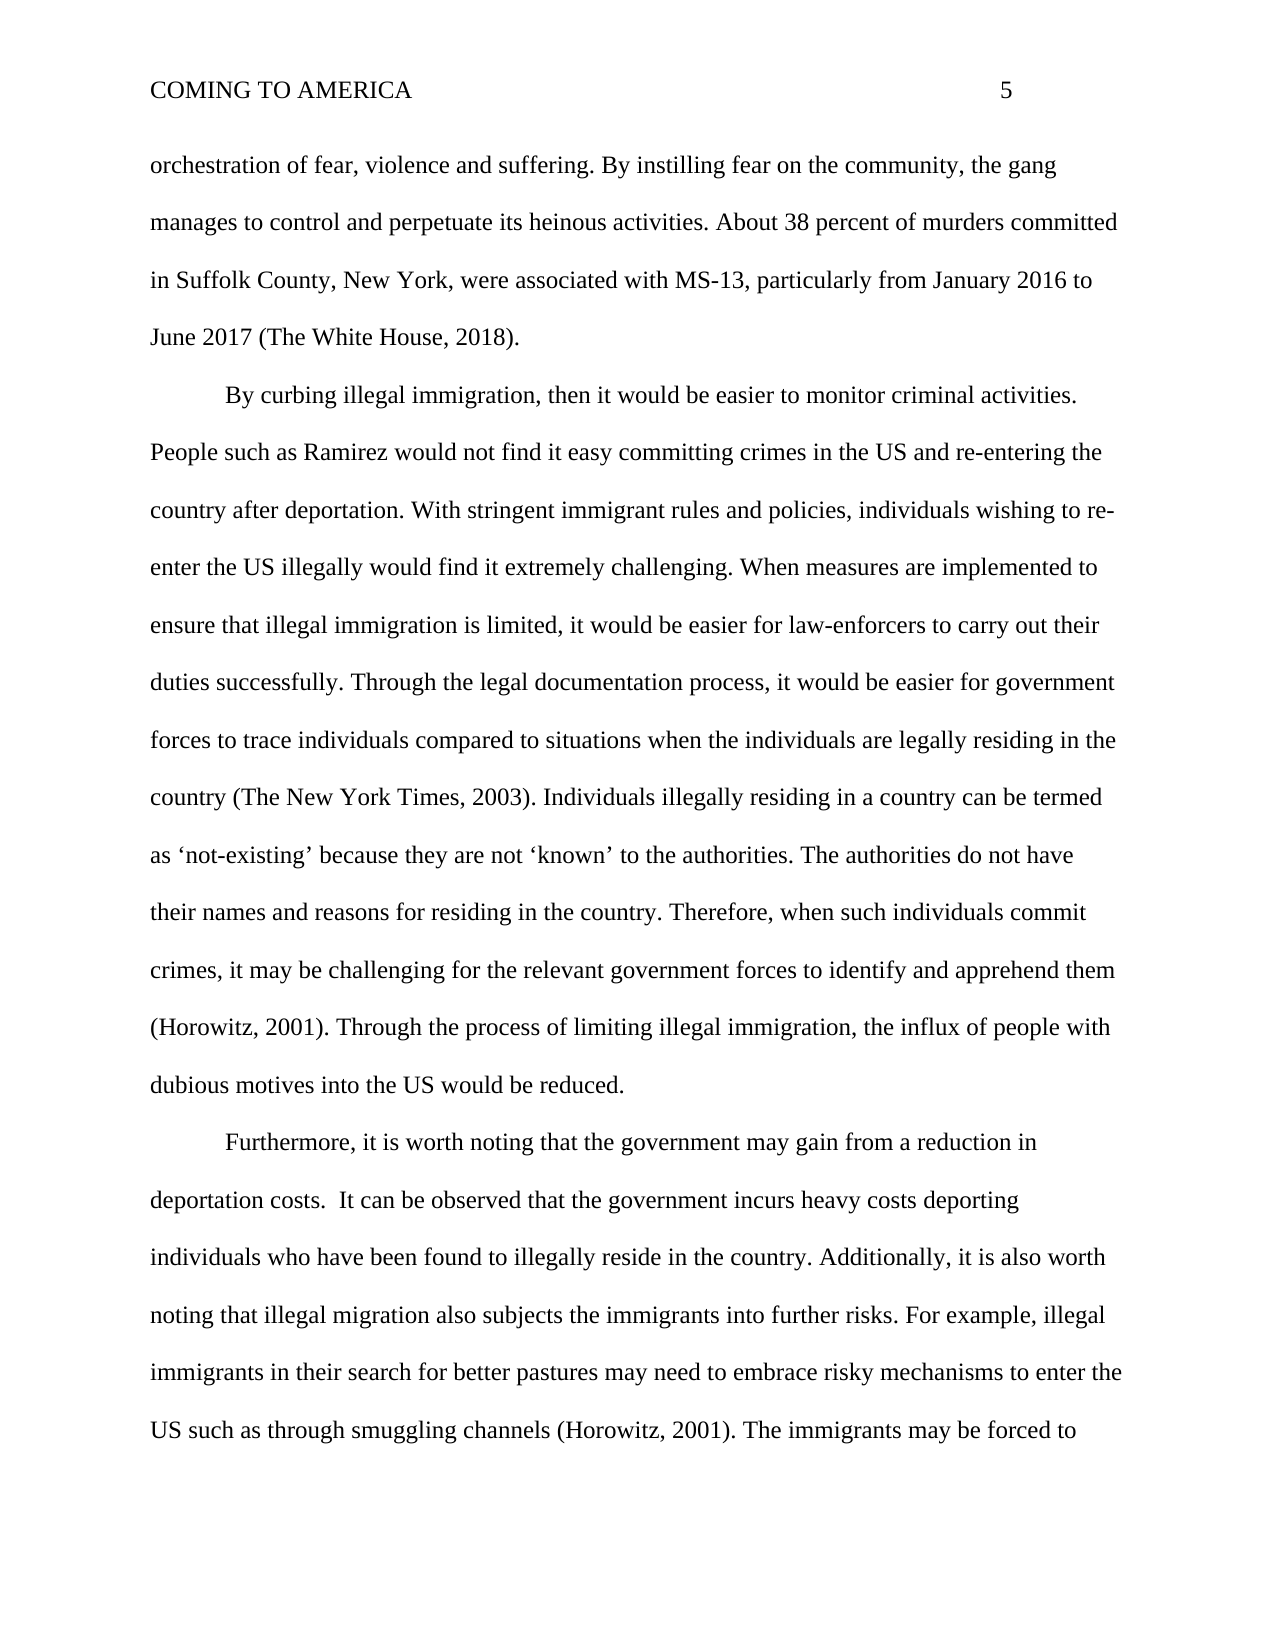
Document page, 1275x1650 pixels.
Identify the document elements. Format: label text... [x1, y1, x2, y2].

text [150, 150, 1125, 351]
text By curbing illegal immigration, then it would be easier to monitor criminal activities. People such as Ramirez would not find it easy committing crimes in the US and re-entering the country after deportation. With stringent immigrant rules and policies, individuals wishing to re-enter the US illegally would find it extremely challenging. When measures are implemented to ensure that illegal immigration is limited, it would be easier for law-enforcers to carry out their duties successfully. Through the legal documentation process, it would be easier for government forces to trace individuals compared to situations when the individuals are legally residing in the country (The New York Times, 2003). Individuals illegally residing in a country can be termed as ‘not-existing’ because they are not ‘known’ to the authorities. The authorities do not have their names and reasons for residing in the country. Therefore, when such individuals commit crimes, it may be challenging for the relevant government forces to identify and apprehend them (Horowitz, 2001). Through the process of limiting illegal immigration, the influx of people with dubious motives into the US would be reduced. [150, 380, 1125, 1099]
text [150, 1127, 1125, 1444]
